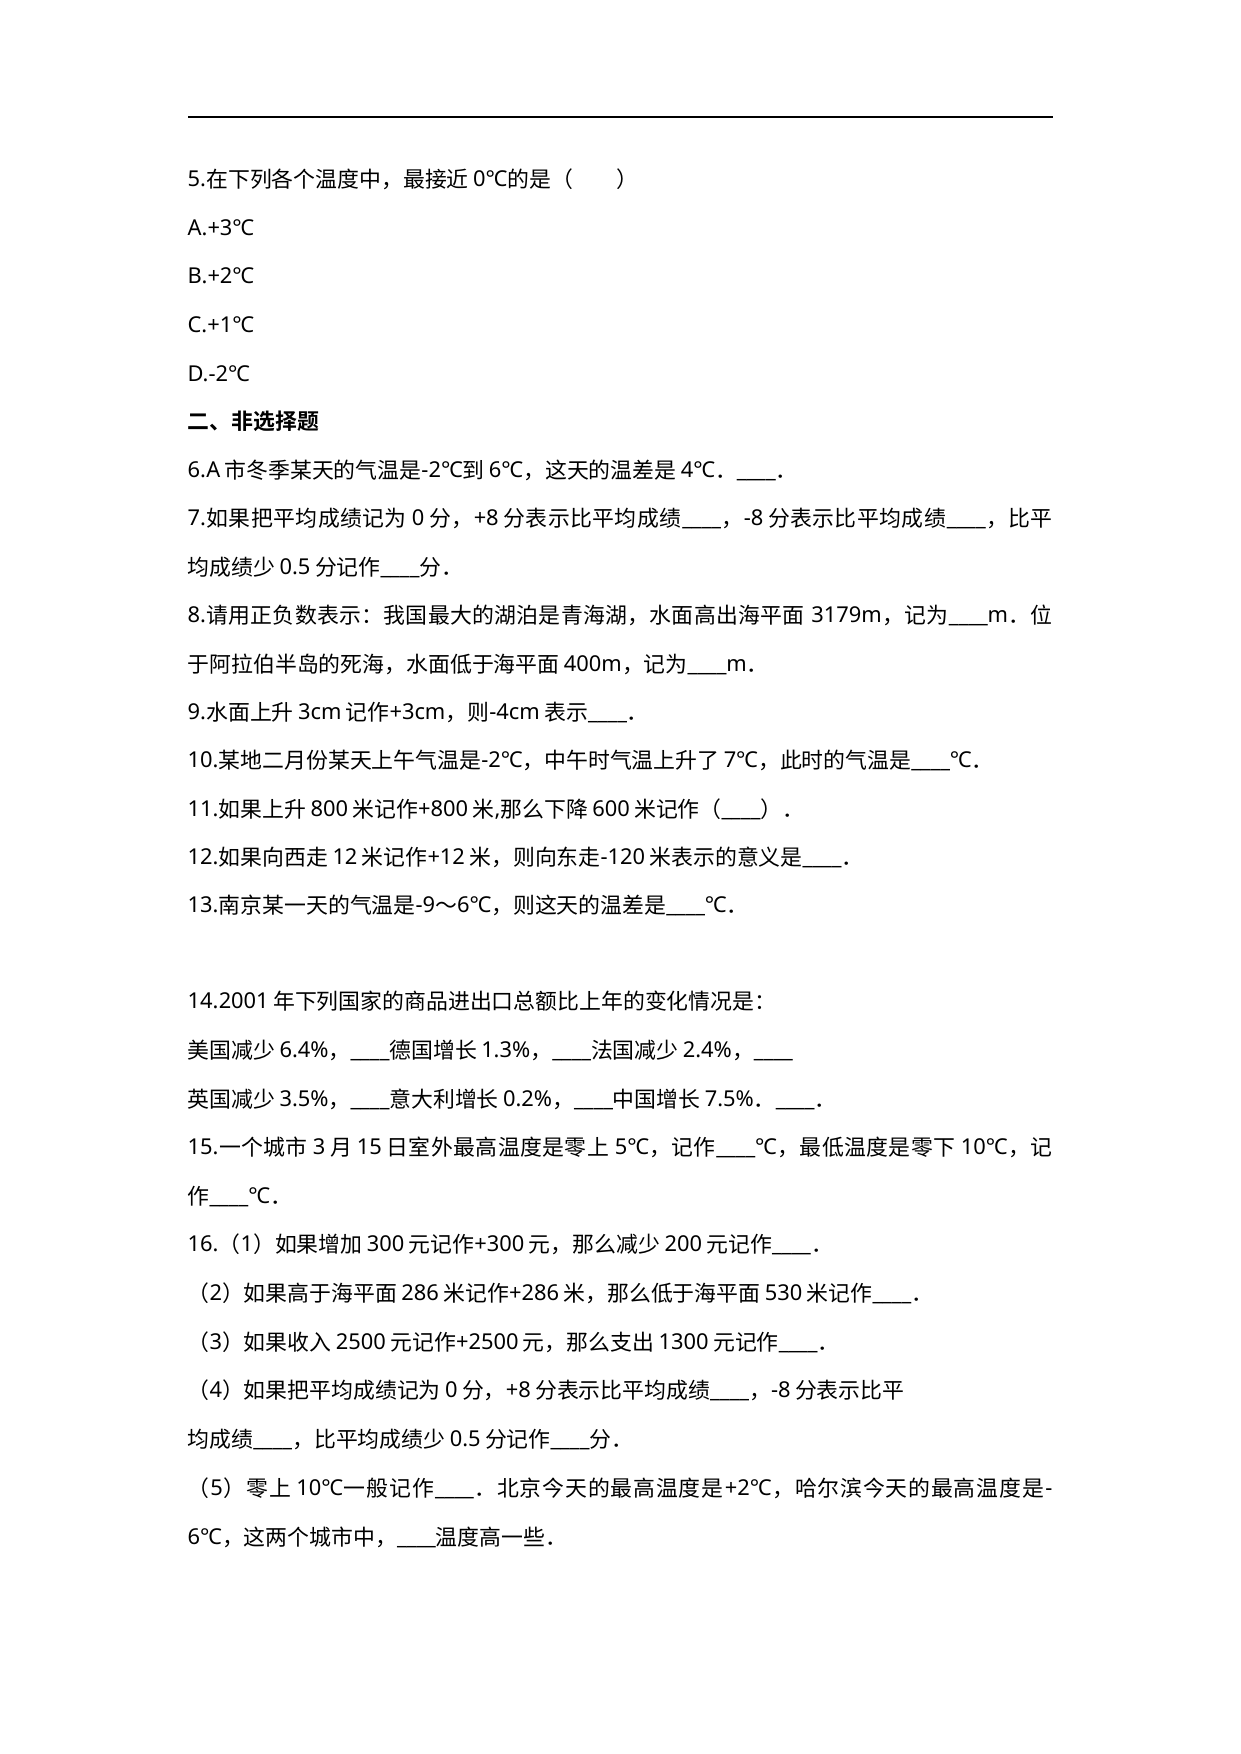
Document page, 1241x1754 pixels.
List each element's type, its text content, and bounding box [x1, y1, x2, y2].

text 12.如果向西走12米记作+12米，则向东走-120米表示的意义是____． [187, 840, 1053, 872]
text 6.A市冬季某天的气温是-2℃到6℃，这天的温差是4℃．____． [187, 452, 1053, 485]
text 14.2001年下列国家的商品进出口总额比上年的变化情况是： 美国减少6.4%，____德国增长1.3%，____法国减少2.4%，____ 英国减少3.5%，____意大利增长0.2%，____中国增长7.5%．____． [187, 984, 1053, 1114]
text 10.某地二月份某天上午气温是-2℃，中午时气温上升了7℃，此时的气温是____℃． [187, 743, 1053, 776]
text 11.如果上升800米记作+800米,那么下降600米记作（____）． [187, 791, 1053, 824]
text 9.水面上升3cm记作+3cm，则-4cm表示____． [187, 695, 1053, 727]
text 二、非选择题 [187, 404, 1053, 436]
text 8.请用正负数表示：我国最大的湖泊是青海湖，水面高出海平面3179m，记为____m．位于阿拉伯半岛的死海，水面低于海平面400m，记为____m． [187, 598, 1053, 679]
text A.+3℃ B.+2℃ C.+1℃ D.-2℃ [187, 210, 1053, 389]
text 13.南京某一天的气温是-9～6℃，则这天的温差是____℃． [187, 888, 1053, 921]
text 7.如果把平均成绩记为0分，+8分表示比平均成绩____，-8分表示比平均成绩____，比平均成绩少0.5分记作____分． [187, 501, 1053, 582]
text 5.在下列各个温度中，最接近0℃的是（ ） [187, 162, 1053, 194]
text 15.一个城市3月15日室外最高温度是零上5℃，记作____℃，最低温度是零下10℃，记作____℃． [187, 1130, 1053, 1211]
text 16.（1）如果增加300元记作+300元，那么减少200元记作____． （2）如果高于海平面286米记作+286米，那么低于海平面530米记作____． （3）如果收入2500元记作+2500元，那么支出1300元记作____． （4）如果把平均成绩记为0分，+8分表示比平均成绩____，-8分表示比平 均成绩____，比平均成绩少0.5分记作____分． （5）零上10℃一般记作____．北京今天的最高温度是+2℃，哈尔滨今天的最高温度是-6℃，这两个城市中，____温度高一些． [187, 1227, 1053, 1552]
